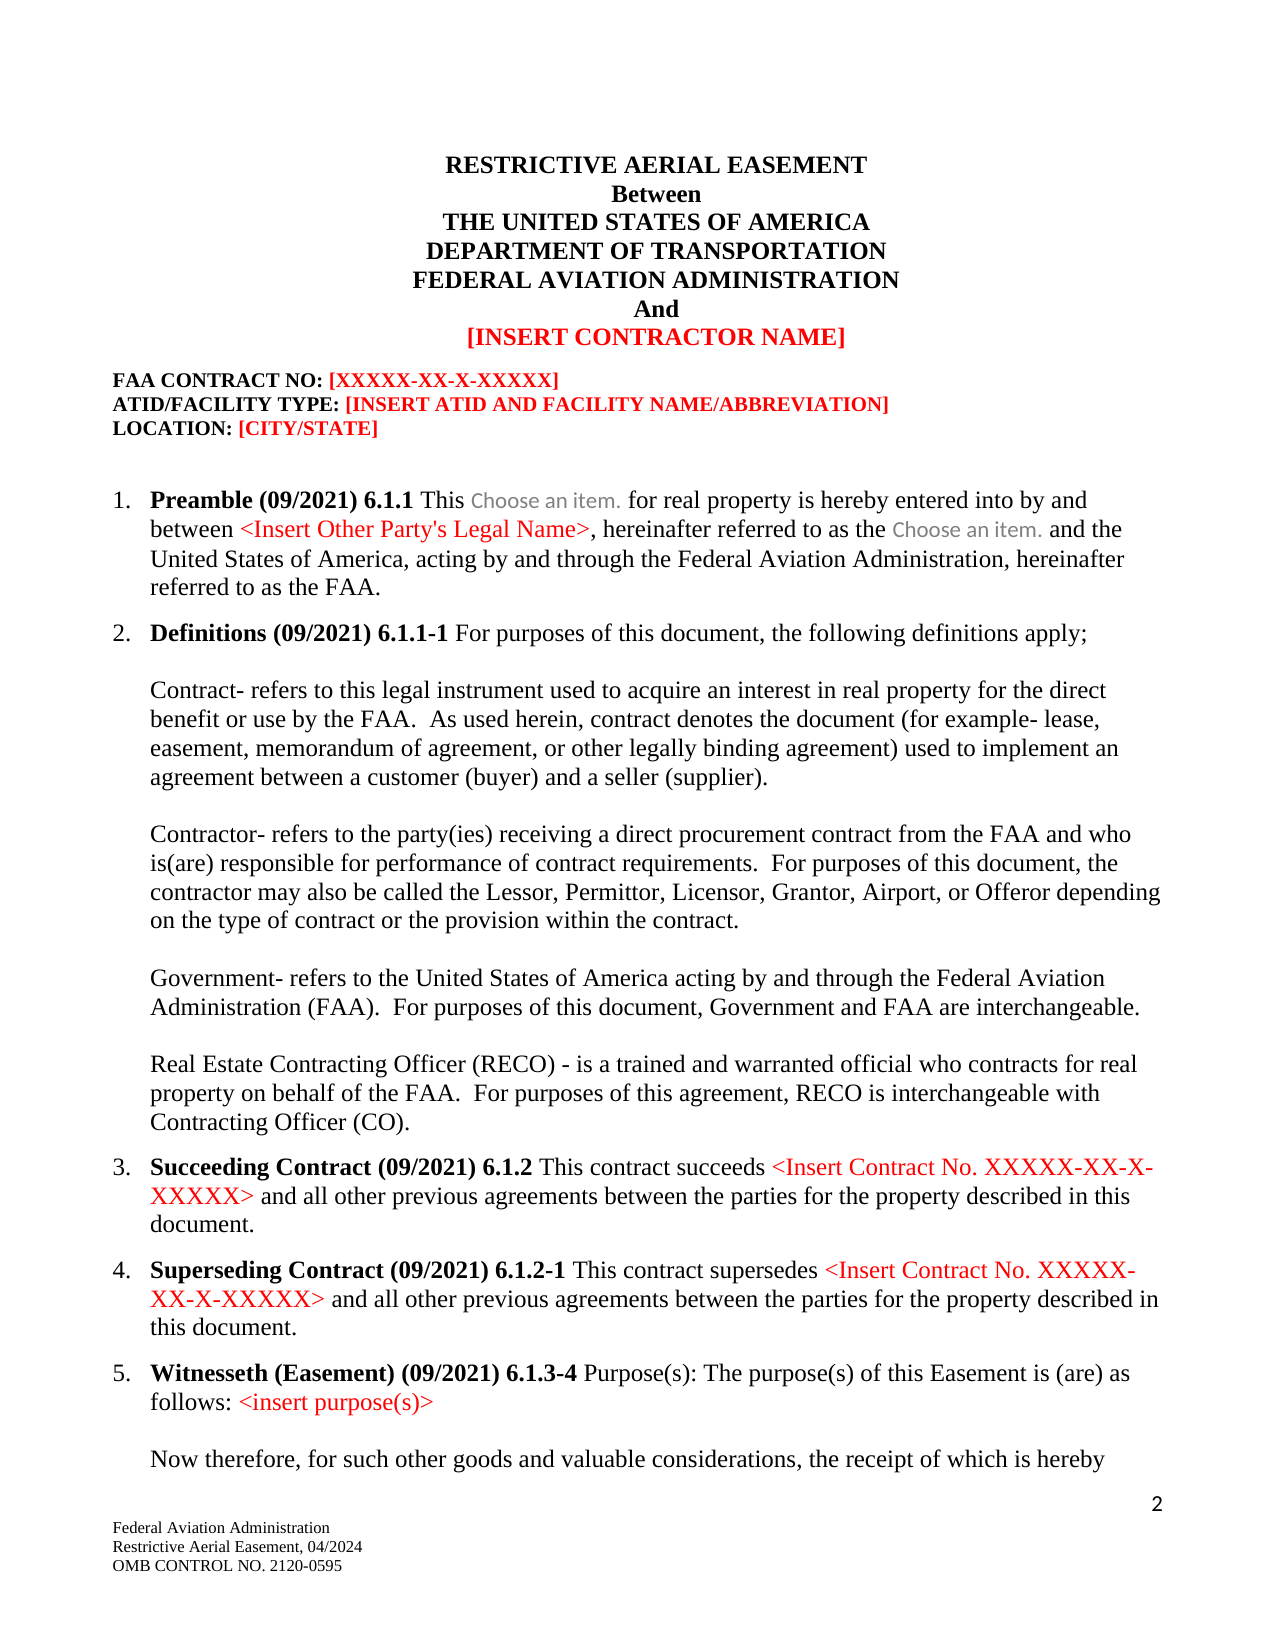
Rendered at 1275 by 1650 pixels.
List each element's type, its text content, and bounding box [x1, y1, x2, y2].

list ATID/FACILITY TYPE: [INSERT ATID AND FACILITY NAME/ABBREVIATION] [112, 392, 1162, 416]
list LOCATION: [CITY/STATE] [112, 416, 1162, 440]
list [112, 1358, 1162, 1473]
list Superseding Contract (09/2021) 6.1.2-1 Insert in all contracts when the contract supersedes an existing contract, prior to the scheduled expiration of the existing contract term. This contract supersedes <Insert Contract No. XXXXX-XX-X-XXXXX> and all other previous agreements between the parties for the property described in this document. [112, 1255, 1162, 1341]
list Succeeding Contract (09/2021) 6.1.2 Insert in all contracts when the contract immediately follows an expiring contract or follows an expired contract in holdover status. This contract succeeds <Insert Contract No. XXXXX-XX-X-XXXXX> and all other previous agreements between the parties for the property described in this document. [112, 1152, 1162, 1238]
list RESTRICTIVE AERIAL EASEMENT [150, 150, 1162, 179]
list Between [150, 179, 1162, 207]
list FEDERAL AVIATION ADMINISTRATION [150, 265, 1162, 294]
list And [150, 294, 1162, 322]
list Preamble (09/2021) 6.1.1 Insert in all real estate contracts. Edit fill-ins based on contract type. This for real property is hereby entered into by and between <Insert Other Party's Legal Name>, hereinafter referred to as the and the United States of America, acting by and through the Federal Aviation Administration, hereinafter referred to as the FAA. [112, 486, 1162, 601]
list Definitions (09/2021) 6.1.1-1 Insert in all real estate contracts except outgrants and standard space leases. For purposes of this document, the following definitions apply; Contract- refers to this legal instrument used to acquire an interest in real property for the direct benefit or use by the FAA. As used herein, contract denotes the document (for example- lease, easement, memorandum of agreement, or other legally binding agreement) used to implement an agreement between a customer (buyer) and a seller (supplier). Contractor- refers to the party(ies) receiving a direct procurement contract from the FAA and who is(are) responsible for performance of contract requirements. For purposes of this document, the contractor may also be called the Lessor, Permittor, Licensor, Grantor, Airport, or Offeror depending on the type of contract or the provision within the contract. Government- refers to the United States of America acting by and through the Federal Aviation Administration (FAA). For purposes of this document, Government and FAA are interchangeable. Real Estate Contracting Officer (RECO) - is a trained and warranted official who contracts for real property on behalf of the FAA. For purposes of this agreement, RECO is interchangeable with Contracting Officer (CO). [112, 618, 1162, 1135]
list DEPARTMENT OF TRANSPORTATION [150, 236, 1162, 265]
list FAA CONTRACT NO: [XXXXX-XX-X-XXXXX] [112, 368, 1162, 392]
list THE UNITED STATES OF AMERICA [150, 207, 1162, 236]
list [INSERT CONTRACTOR NAME] [150, 322, 1162, 351]
